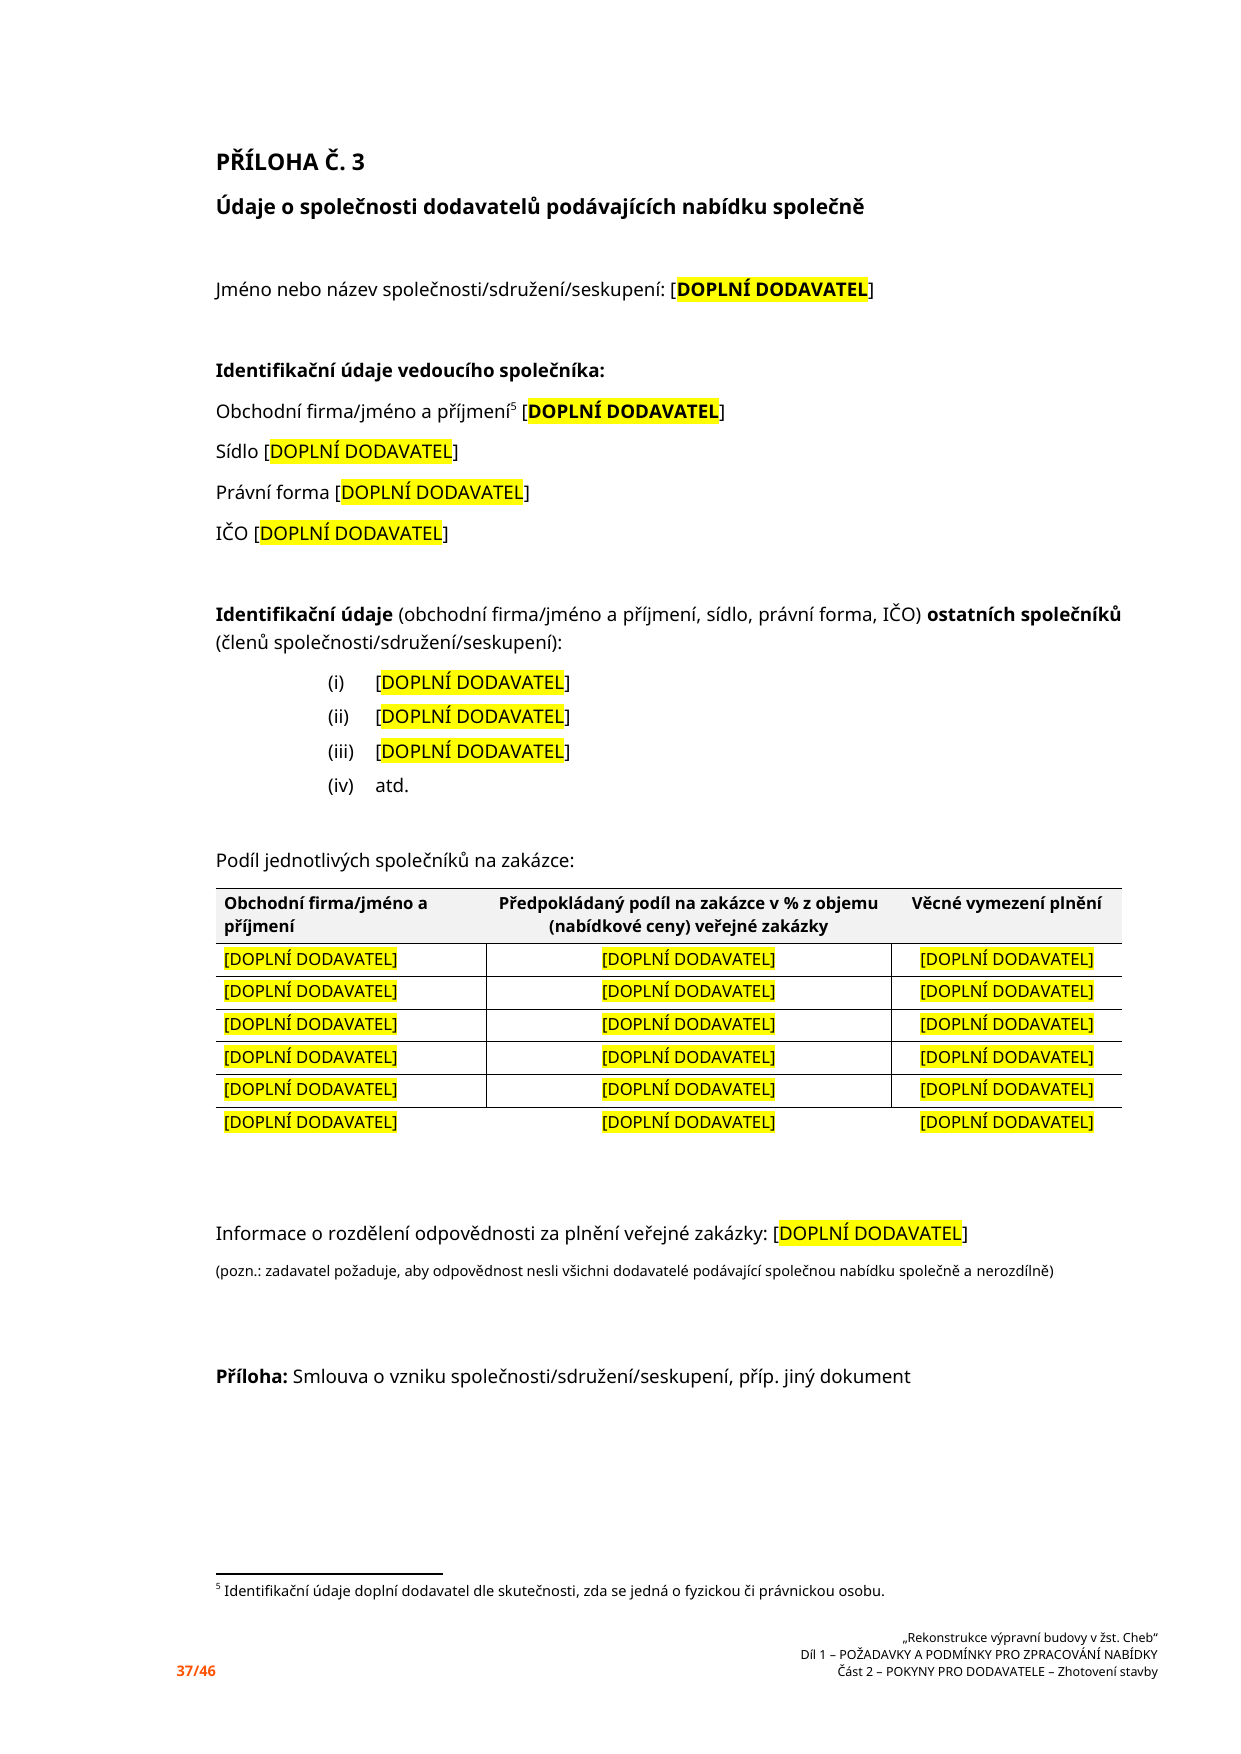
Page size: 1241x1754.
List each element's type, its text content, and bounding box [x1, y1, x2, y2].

table_header Předpokládaný podíl na zakázce v % z objemu (nabídkové ceny) veřejné zakázky [486, 889, 892, 943]
text Informace o rozdělení odpovědnosti za plnění veřejné zakázky: [DOPLNÍ DODAVATEL] [216, 1220, 779, 1246]
text [DOPLNÍ DODAVATEL] [328, 738, 381, 763]
text Obchodní firma/jméno a příjmení [DOPLNÍ DODAVATEL] [216, 398, 528, 424]
text Identifikační údaje vedoucího společníka: [216, 358, 1122, 383]
text Jméno nebo název společnosti/sdružení/seskupení: [DOPLNÍ DODAVATEL] [868, 277, 1122, 302]
table_cell [DOPLNÍ DODAVATEL] [892, 977, 1122, 1008]
table_cell [DOPLNÍ DODAVATEL] [216, 944, 486, 976]
text Obchodní firma/jméno a příjmení [DOPLNÍ DODAVATEL] [719, 398, 1122, 424]
text Právní forma [DOPLNÍ DODAVATEL] [216, 479, 341, 505]
text (pozn.: zadavatel požaduje, aby odpovědnost nesli všichni dodavatelé podávající společnou nabídku společně a nerozdílně) [216, 1261, 1122, 1281]
table_cell [DOPLNÍ DODAVATEL] [487, 944, 891, 976]
table_cell [DOPLNÍ DODAVATEL] [216, 977, 486, 1008]
table_header Věcné vymezení plnění [892, 889, 1122, 943]
text Sídlo [DOPLNÍ DODAVATEL] [452, 439, 1122, 464]
text Identifikační údaje (obchodní firma/jméno a příjmení, sídlo, právní forma, IČO) ostatních společníků (členů společnosti/sdružení/seskupení): [216, 601, 1122, 654]
table_cell [DOPLNÍ DODAVATEL] [892, 1108, 1122, 1139]
text Příloha č. 3 [216, 146, 1122, 177]
text Údaje o společnosti dodavatelů podávajících nabídku společně [216, 192, 1122, 221]
table_cell [DOPLNÍ DODAVATEL] [892, 1010, 1122, 1041]
text [DOPLNÍ DODAVATEL] [328, 669, 1122, 695]
text Právní forma [DOPLNÍ DODAVATEL] [523, 479, 1122, 505]
text atd. [328, 772, 1122, 798]
table_cell [DOPLNÍ DODAVATEL] [216, 1042, 486, 1074]
table_cell [DOPLNÍ DODAVATEL] [216, 1010, 486, 1041]
table_cell [DOPLNÍ DODAVATEL] [487, 1042, 891, 1074]
text [DOPLNÍ DODAVATEL] [564, 738, 1122, 763]
text [DOPLNÍ DODAVATEL] [328, 704, 381, 729]
text Podíl jednotlivých společníků na zakázce: [216, 847, 1122, 873]
text [DOPLNÍ DODAVATEL] [564, 704, 1122, 729]
table_cell [DOPLNÍ DODAVATEL] [487, 1010, 891, 1041]
table_cell [DOPLNÍ DODAVATEL] [487, 977, 891, 1008]
table_header Obchodní firma/jméno a příjmení [216, 889, 486, 943]
table_cell [DOPLNÍ DODAVATEL] [216, 1108, 486, 1139]
table_cell [DOPLNÍ DODAVATEL] [892, 1042, 1122, 1074]
text Příloha: Smlouva o vzniku společnosti/sdružení/seskupení, příp. jiný dokument [216, 1364, 1122, 1389]
table_cell [DOPLNÍ DODAVATEL] [486, 1108, 892, 1139]
table_cell [DOPLNÍ DODAVATEL] [892, 944, 1122, 976]
text Jméno nebo název společnosti/sdružení/seskupení: [DOPLNÍ DODAVATEL] [216, 277, 677, 302]
table_cell [DOPLNÍ DODAVATEL] [487, 1075, 891, 1107]
table_cell [DOPLNÍ DODAVATEL] [892, 1075, 1122, 1107]
text IČO [DOPLNÍ DODAVATEL] [442, 520, 1122, 545]
table_cell [DOPLNÍ DODAVATEL] [216, 1075, 486, 1107]
